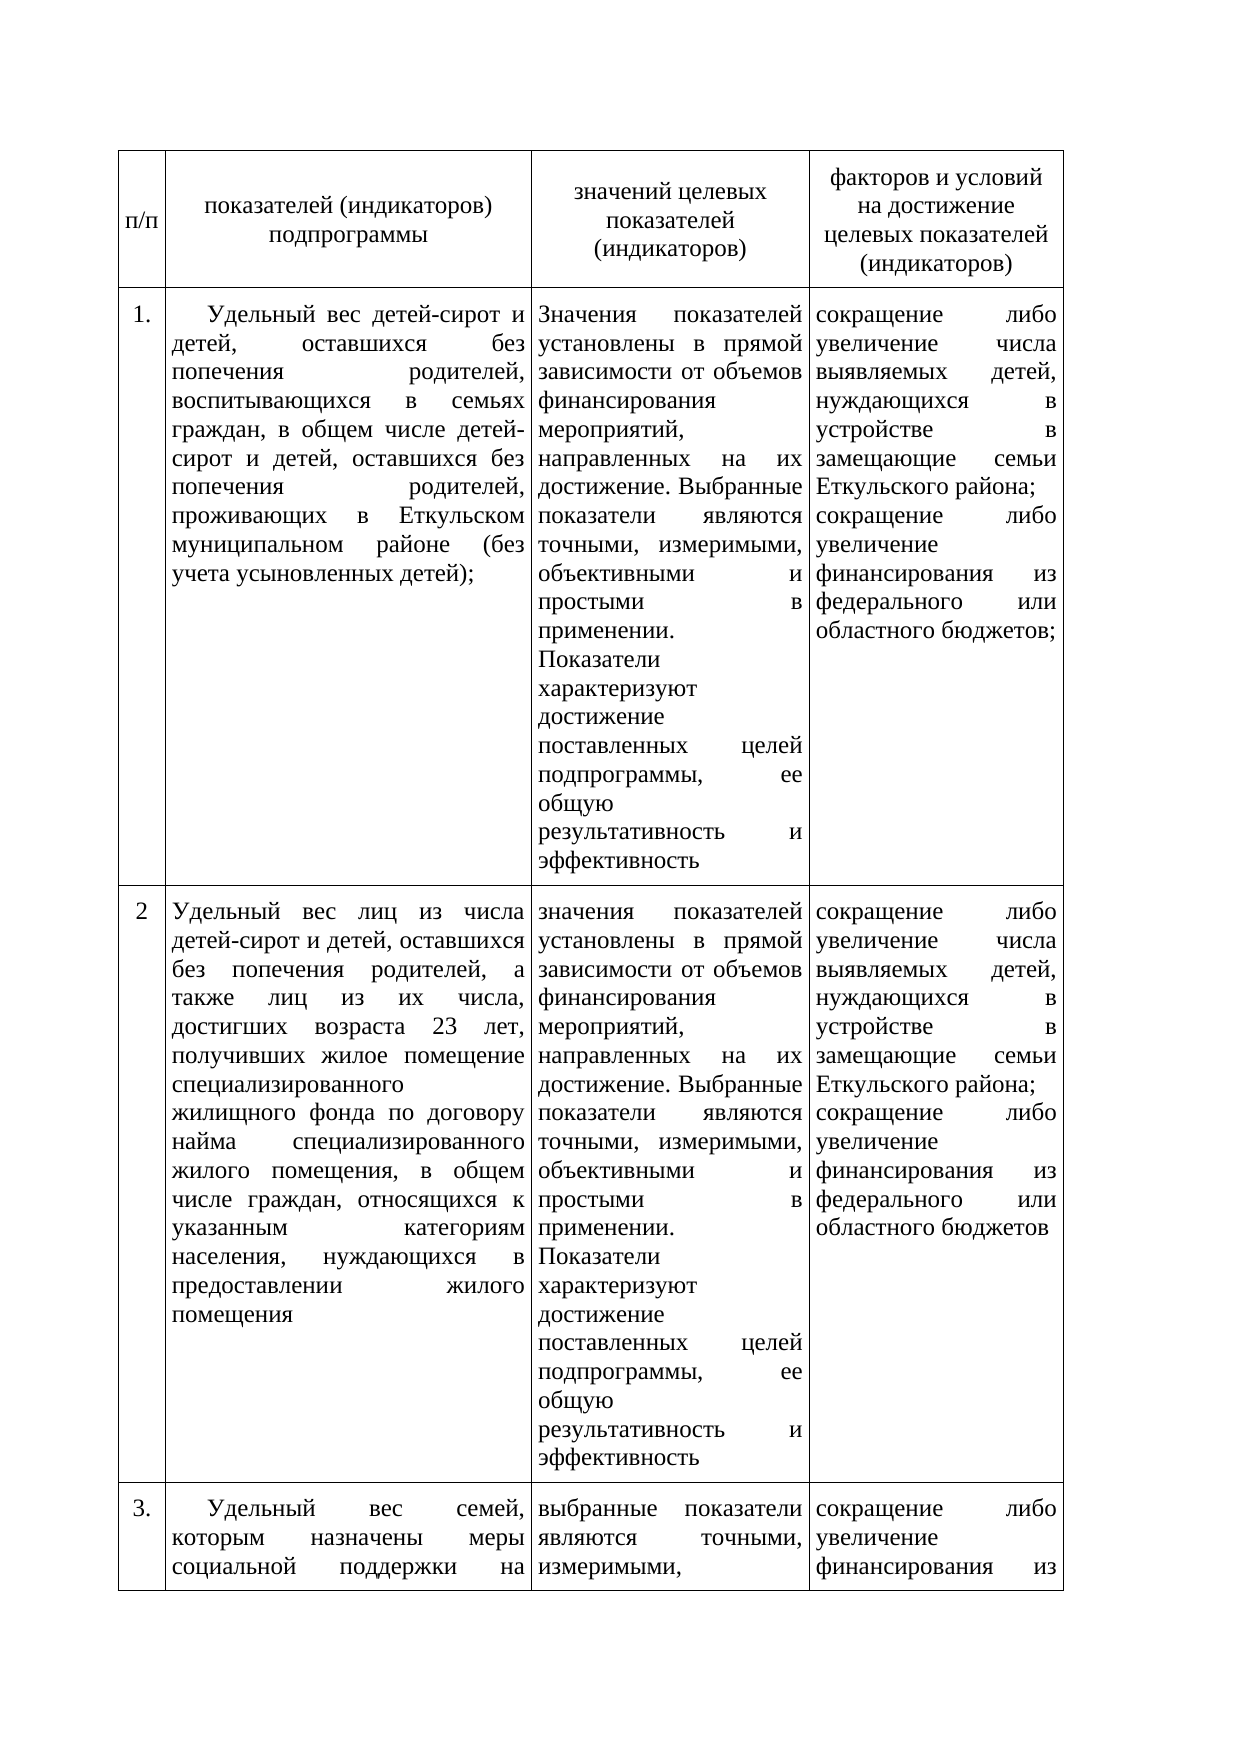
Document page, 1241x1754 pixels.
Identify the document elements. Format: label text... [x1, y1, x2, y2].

table_cell Удельный вес лиц из числа детей-сирот и детей, оставшихся без попечения родителей, а также лиц из их числа, достигших возраста 23 лет, получивших жилое помещение специализированного жилищного фонда по договору найма специализированного жилого помещения, в общем числе граждан, относящихся к указанным категориям населения, нуждающихся в предоставлении жилого помещения [166, 886, 531, 1482]
table_cell 2 [119, 886, 165, 1482]
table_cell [810, 1483, 1063, 1590]
table_cell 3. [119, 1483, 165, 1590]
table_cell Значения показателей установлены в прямой зависимости от объемов финансирования мероприятий, направленных на их достижение. Выбранные показатели являются точными, измеримыми, объективными и простыми в применении. Показатели характеризуют достижение поставленных целей подпрограммы, ее общую результативность и эффективность [532, 288, 809, 884]
table_header N п/п [119, 151, 165, 287]
table_cell Удельный вес детей-сирот и детей, оставшихся без попечения родителей, воспитывающихся в семьях граждан, в общем числе детей-сирот и детей, оставшихся без попечения родителей, проживающих в Еткульском муниципальном районе (без учета усыновленных детей); [166, 288, 531, 884]
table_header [810, 151, 1063, 287]
table_cell 1. [119, 288, 165, 884]
table_cell сокращение либо увеличение числа выявляемых детей, нуждающихся в устройстве в замещающие семьи Еткульского района; сокращение либо увеличение финансирования из федерального или областного бюджетов [810, 886, 1063, 1482]
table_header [532, 151, 809, 287]
table_cell значения показателей установлены в прямой зависимости от объемов финансирования мероприятий, направленных на их достижение. Выбранные показатели являются точными, измеримыми, объективными и простыми в применении. Показатели характеризуют достижение поставленных целей подпрограммы, ее общую результативность и эффективность [532, 886, 809, 1482]
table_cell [532, 1483, 809, 1590]
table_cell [166, 1483, 531, 1590]
table_cell сокращение либо увеличение числа выявляемых детей, нуждающихся в устройстве в замещающие семьи Еткульского района; сокращение либо увеличение финансирования из федерального или областного бюджетов; [810, 288, 1063, 884]
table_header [166, 151, 531, 287]
